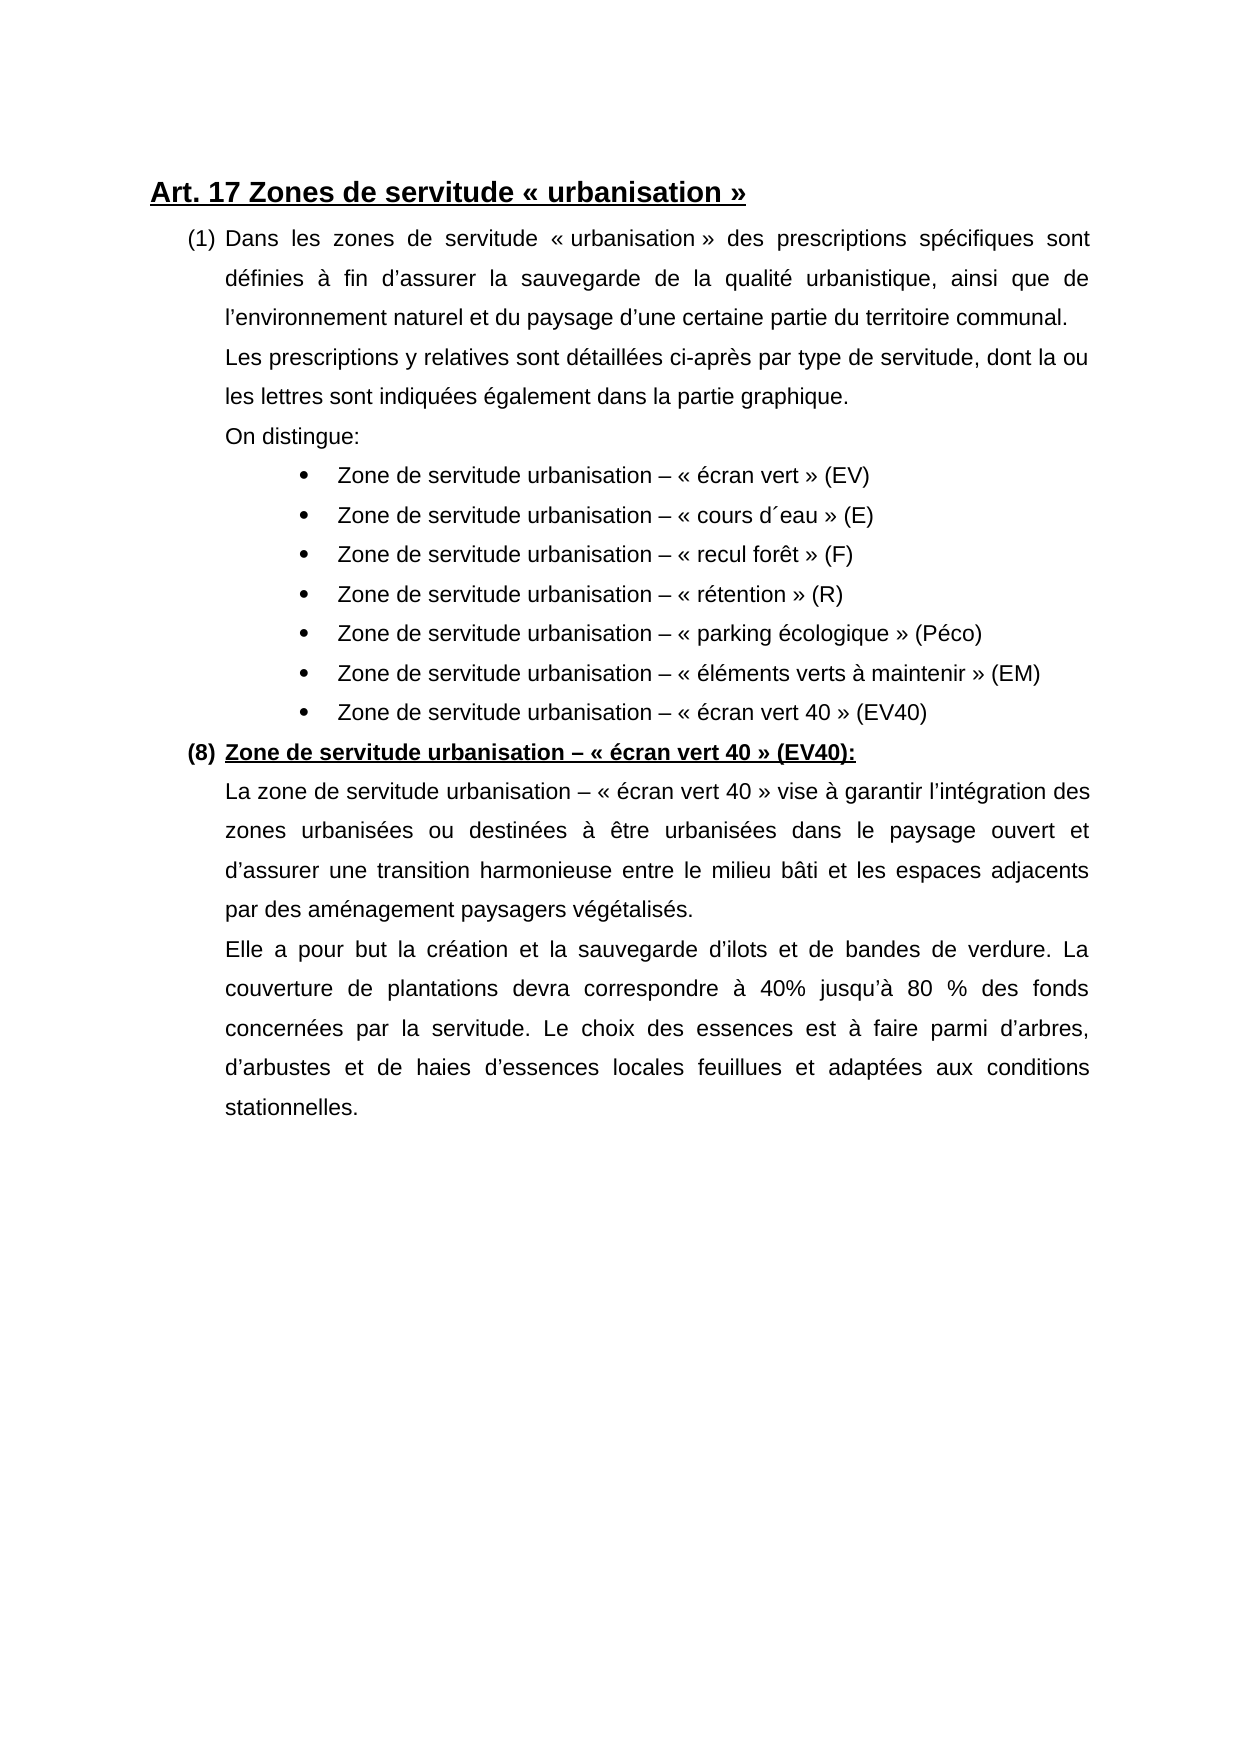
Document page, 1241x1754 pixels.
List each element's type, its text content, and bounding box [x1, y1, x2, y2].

text Les prescriptions y relatives sont détaillées ci-après par type de servitude, dont la ou les lettres sont indiquées également dans la partie graphique. [225, 344, 1090, 409]
list Zone de servitude urbanisation – « cours d´eau » (E) [300, 502, 1090, 528]
list Zone de servitude urbanisation – « écran vert 40 » (EV40): [187, 738, 1090, 765]
list Zone de servitude urbanisation – « éléments verts à maintenir » (EM) [300, 659, 1090, 686]
list Zone de servitude urbanisation – « recul forêt » (F) [300, 541, 1090, 567]
text Elle a pour but la création et la sauvegarde d’ilots et de bandes de verdure. La couverture de plantations devra correspondre à 40% jusqu’à 80 % des fonds concernées par la servitude. Le choix des essences est à faire parmi d’arbres, d’arbustes et de haies d’essences locales feuillues et adaptées aux conditions stationnelles. [225, 936, 1090, 1120]
list Zone de servitude urbanisation – « parking écologique » (Péco) [300, 620, 1090, 646]
text La zone de servitude urbanisation – « écran vert 40 » vise à garantir l’intégration des zones urbanisées ou destinées à être urbanisées dans le paysage ouvert et d’assurer une transition harmonieuse entre le milieu bâti et les espaces adjacents par des aménagement paysagers végétalisés. [225, 778, 1090, 923]
text On distingue: [225, 423, 1090, 449]
list Dans les zones de servitude « urbanisation » des prescriptions spécifiques sont définies à fin d’assurer la sauvegarde de la qualité urbanistique, ainsi que de l’environnement naturel et du paysage d’une certaine partie du territoire communal. [187, 225, 1090, 331]
subtitle Art. 17 Zones de servitude « urbanisation » [150, 175, 1090, 208]
list Zone de servitude urbanisation – « écran vert 40 » (EV40) [300, 699, 1090, 725]
list Zone de servitude urbanisation – « rétention » (R) [300, 581, 1090, 607]
list Zone de servitude urbanisation – « écran vert » (EV) [300, 462, 1090, 488]
